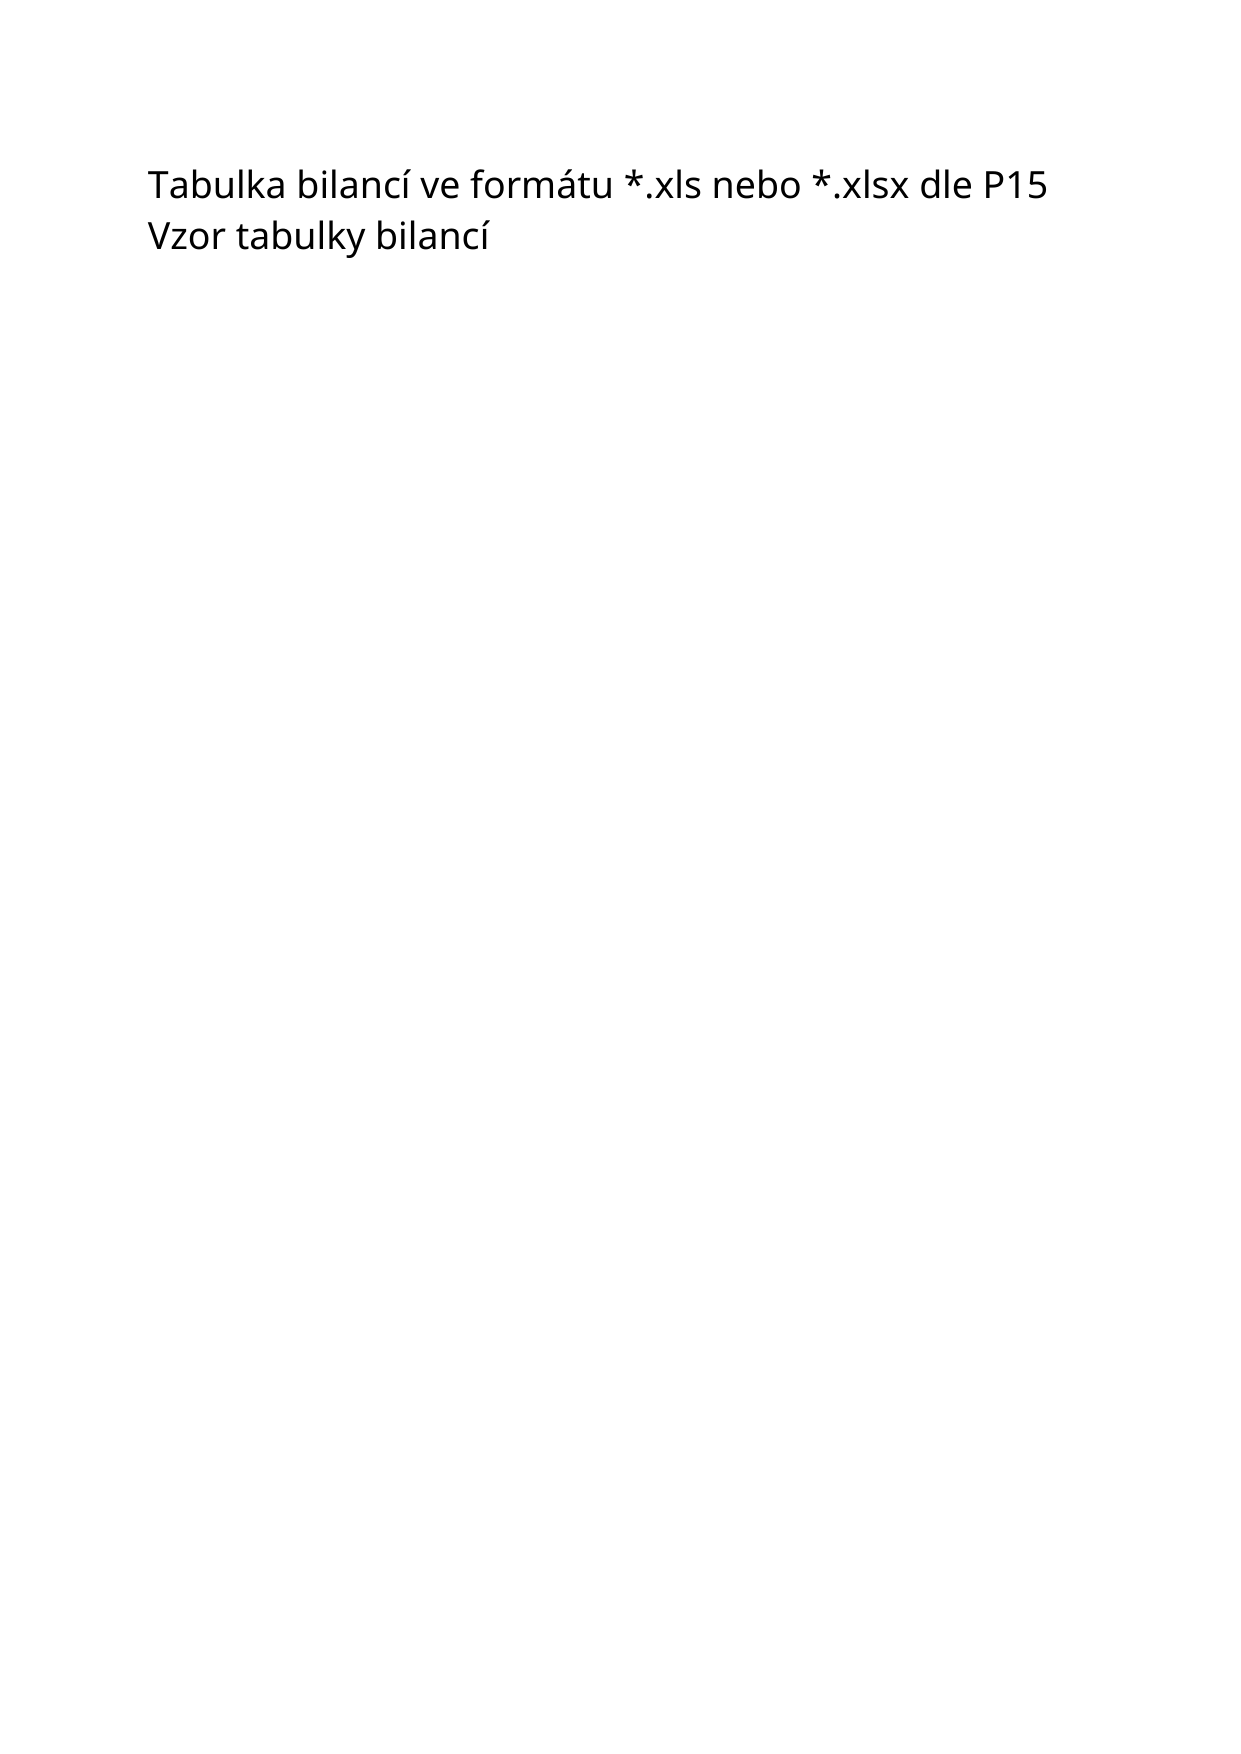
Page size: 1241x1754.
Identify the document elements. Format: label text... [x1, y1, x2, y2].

text Tabulka bilancí ve formátu *.xls nebo *.xlsx dle P15 Vzor tabulky bilancí [148, 158, 1093, 260]
